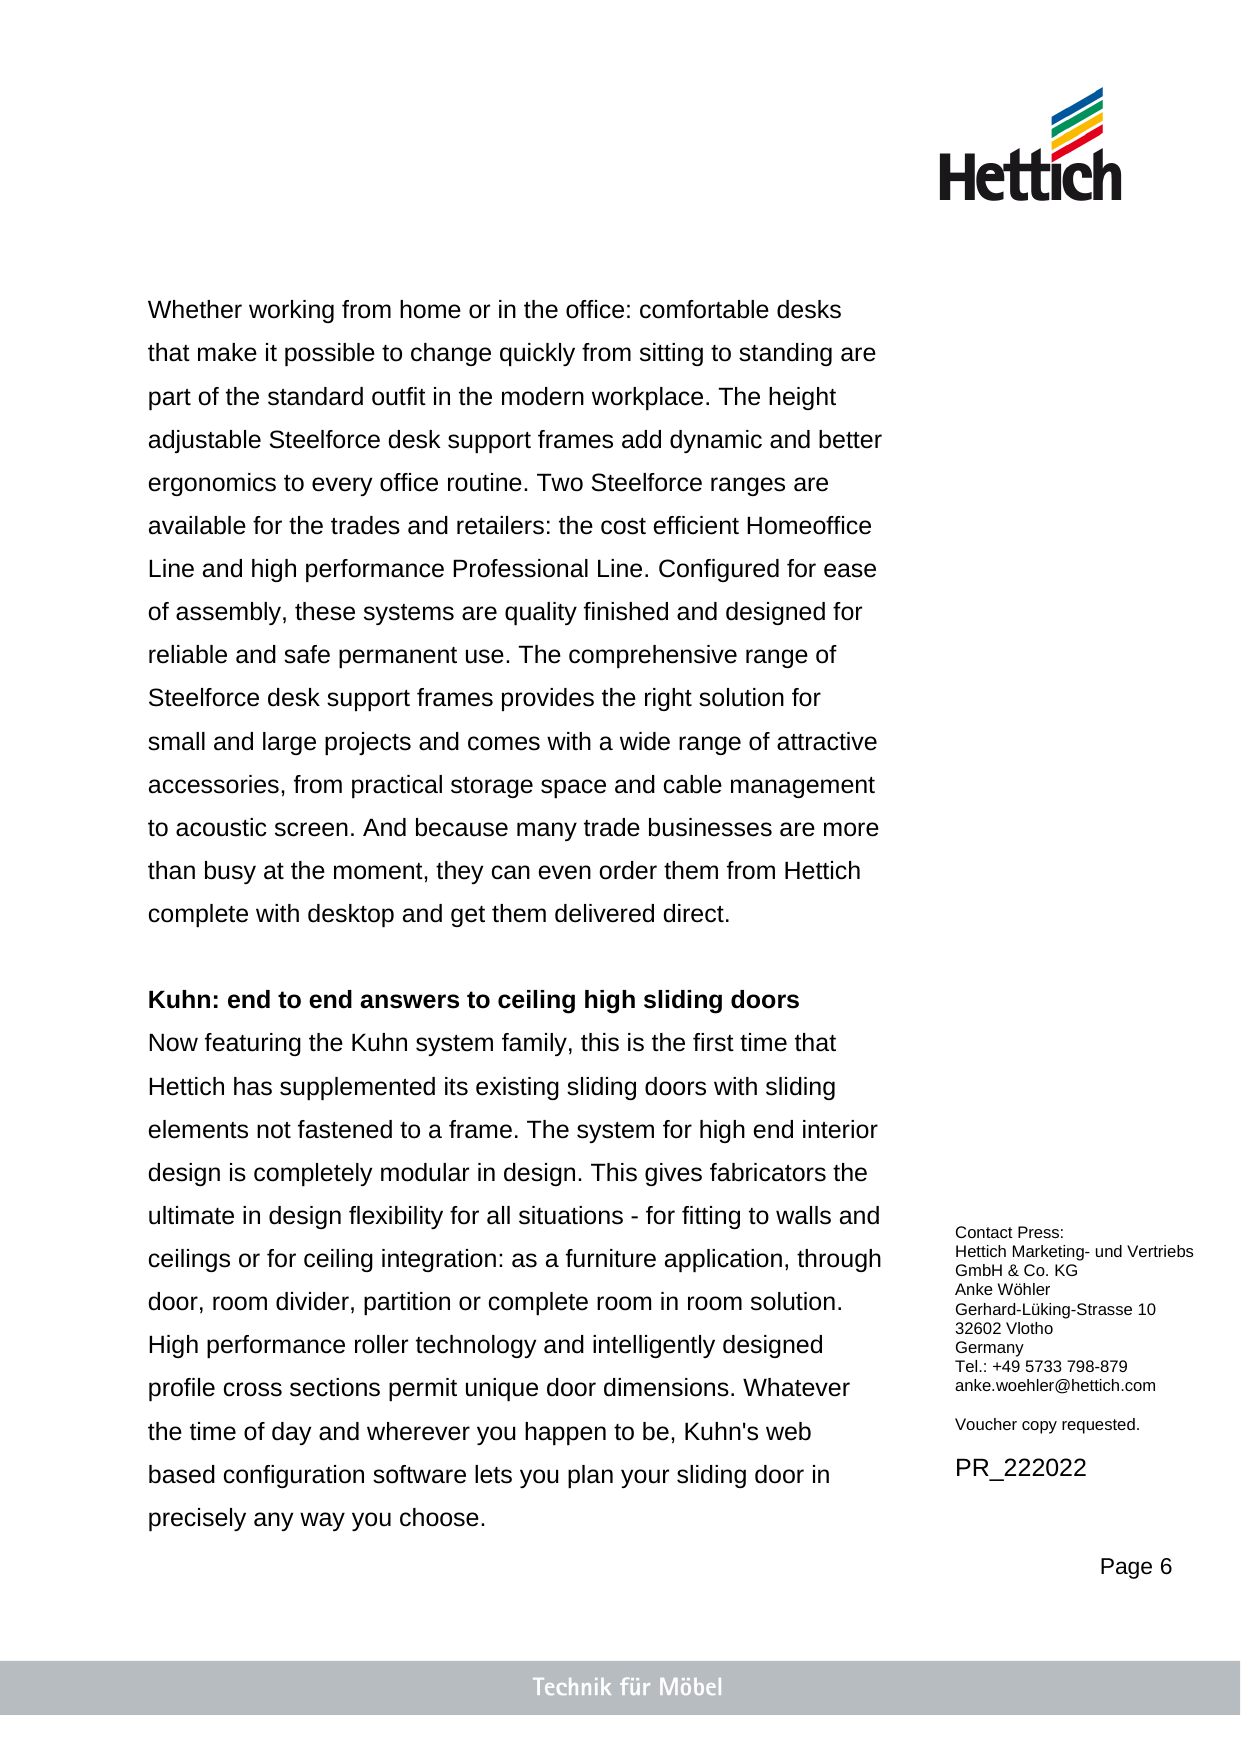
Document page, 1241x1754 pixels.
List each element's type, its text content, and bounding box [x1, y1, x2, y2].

text Now featuring the Kuhn system family, this is the first time that Hettich has supplemented its existing sliding doors with sliding elements not fastened to a frame. The system for high end interior design is completely modular in design. This gives fabricators the ultimate in design flexibility for all situations - for fitting to walls and ceilings or for ceiling integration: as a furniture application, through door, room divider, partition or complete room in room solution. High performance roller technology and intelligently designed profile cross sections permit unique door dimensions. Whatever the time of day and wherever you happen to be, Kuhn's web based configuration software lets you plan your sliding door in precisely any way you choose. [148, 1028, 887, 1532]
text Whether working from home or in the office: comfortable desks that make it possible to change quickly from sitting to standing are part of the standard outfit in the modern workplace. The height adjustable Steelforce desk support frames add dynamic and better ergonomics to every office routine. Two Steelforce ranges are available for the trades and retailers: the cost efficient Homeoffice Line and high performance Professional Line. Configured for ease of assembly, these systems are quality finished and designed for reliable and safe permanent use. The comprehensive range of Steelforce desk support frames provides the right solution for small and large projects and comes with a wide range of attractive accessories, from practical storage space and cable management to acoustic screen. And because many trade businesses are more than busy at the moment, they can even order them from Hettich complete with desktop and get them delivered direct. [148, 295, 887, 928]
text Kuhn: end to end answers to ceiling high sliding doors [148, 985, 887, 1014]
picture [0, 6, 1241, 263]
picture [0, 1598, 1241, 1715]
